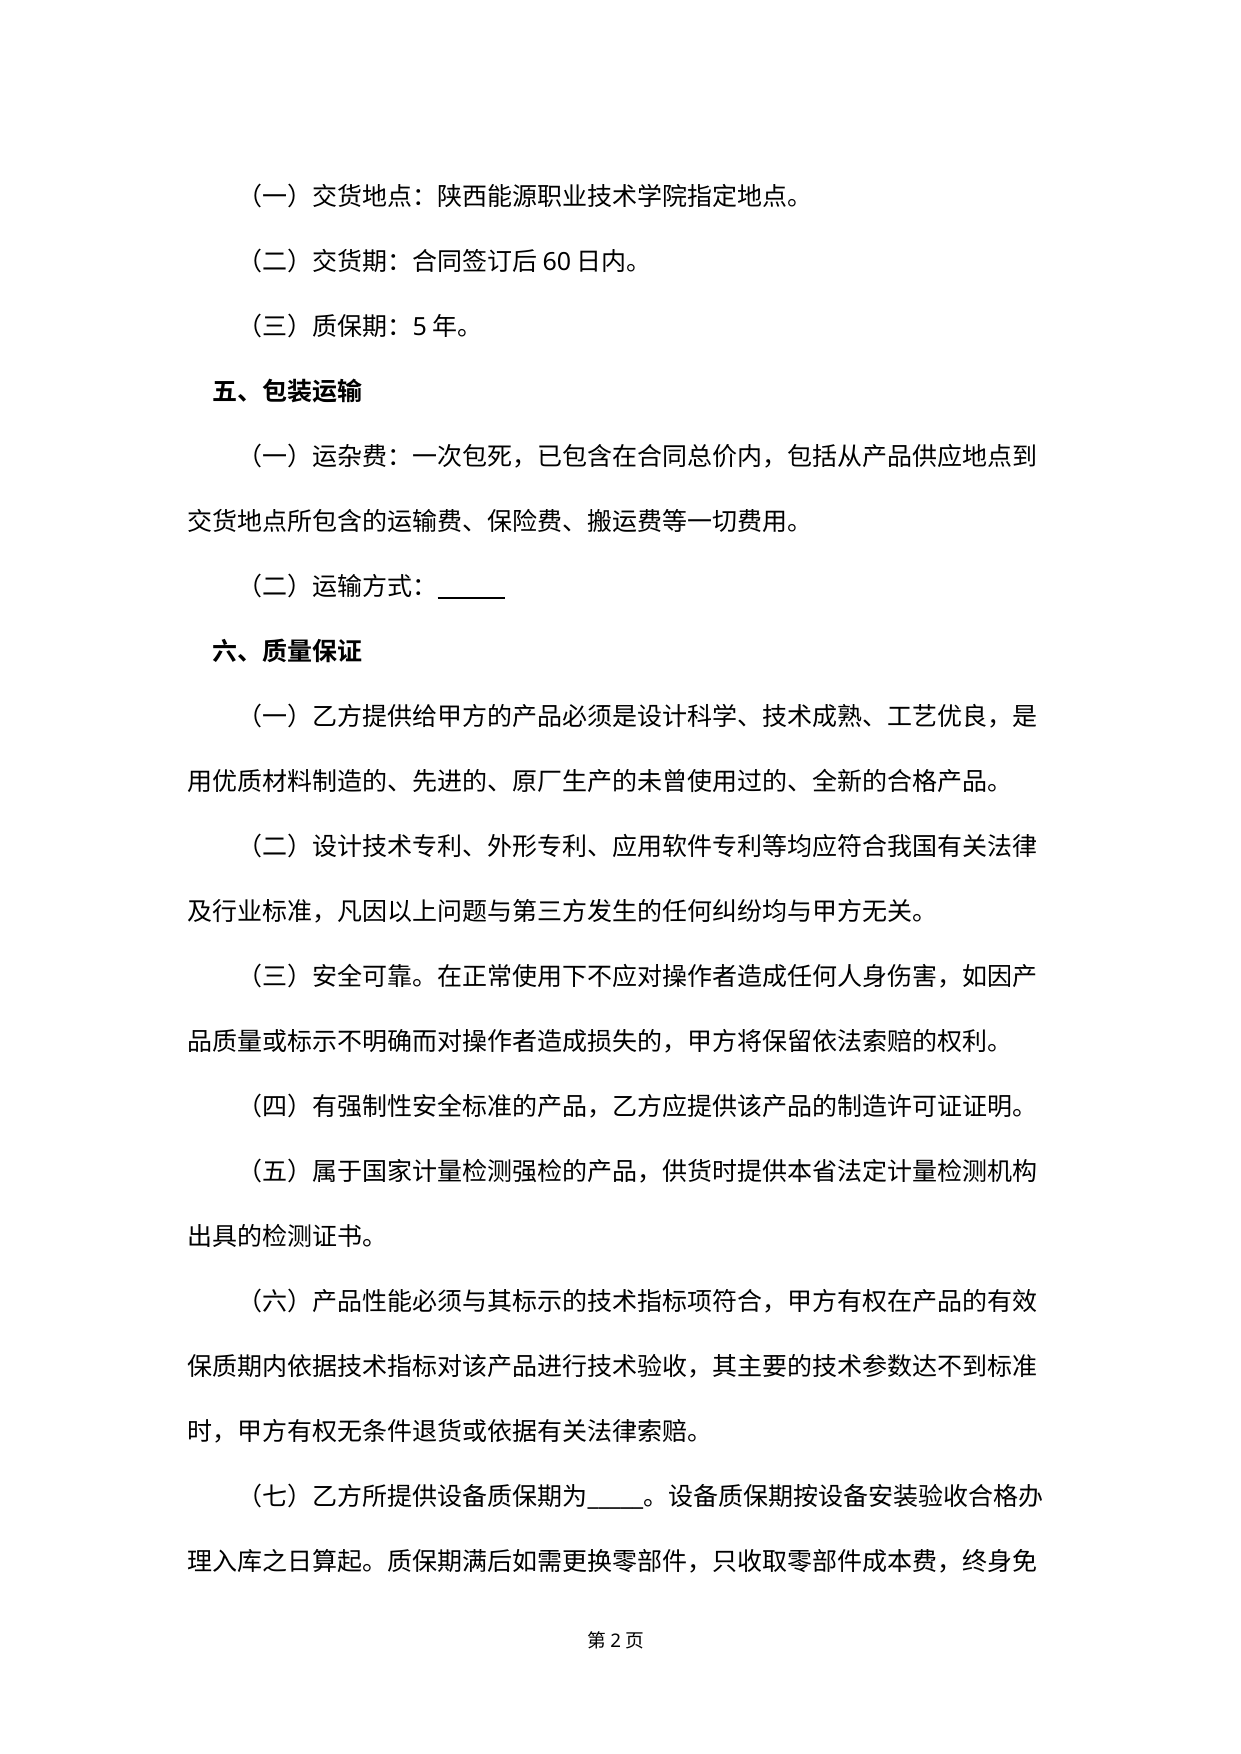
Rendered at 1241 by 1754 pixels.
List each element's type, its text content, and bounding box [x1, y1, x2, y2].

text （二）运输方式： [187, 552, 1053, 617]
text （四）有强制性安全标准的产品，乙方应提供该产品的制造许可证证明。 [187, 1072, 1053, 1137]
text （二）交货期：合同签订后60日内。 [187, 227, 1053, 292]
text （五）属于国家计量检测强检的产品，供货时提供本省法定计量检测机构出具的检测证书。 [187, 1137, 1053, 1267]
text （一）运杂费：一次包死，已包含在合同总价内，包括从产品供应地点到交货地点所包含的运输费、保险费、搬运费等一切费用。 [187, 422, 1053, 552]
text （一）交货地点：陕西能源职业技术学院指定地点。 [187, 162, 1053, 227]
text 六、质量保证 [187, 617, 1053, 682]
text （三）质保期：5年。 [187, 292, 1053, 357]
text （一）乙方提供给甲方的产品必须是设计科学、技术成熟、工艺优良，是用优质材料制造的、先进的、原厂生产的未曾使用过的、全新的合格产品。 [187, 682, 1053, 812]
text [187, 1462, 1053, 1592]
text （六）产品性能必须与其标示的技术指标项符合，甲方有权在产品的有效保质期内依据技术指标对该产品进行技术验收，其主要的技术参数达不到标准时，甲方有权无条件退货或依据有关法律索赔。 [187, 1267, 1053, 1462]
text （三）安全可靠。在正常使用下不应对操作者造成任何人身伤害，如因产品质量或标示不明确而对操作者造成损失的，甲方将保留依法索赔的权利。 [187, 942, 1053, 1072]
text 五、包装运输 [187, 357, 1053, 422]
text （二）设计技术专利、外形专利、应用软件专利等均应符合我国有关法律及行业标准，凡因以上问题与第三方发生的任何纠纷均与甲方无关。 [187, 812, 1053, 942]
